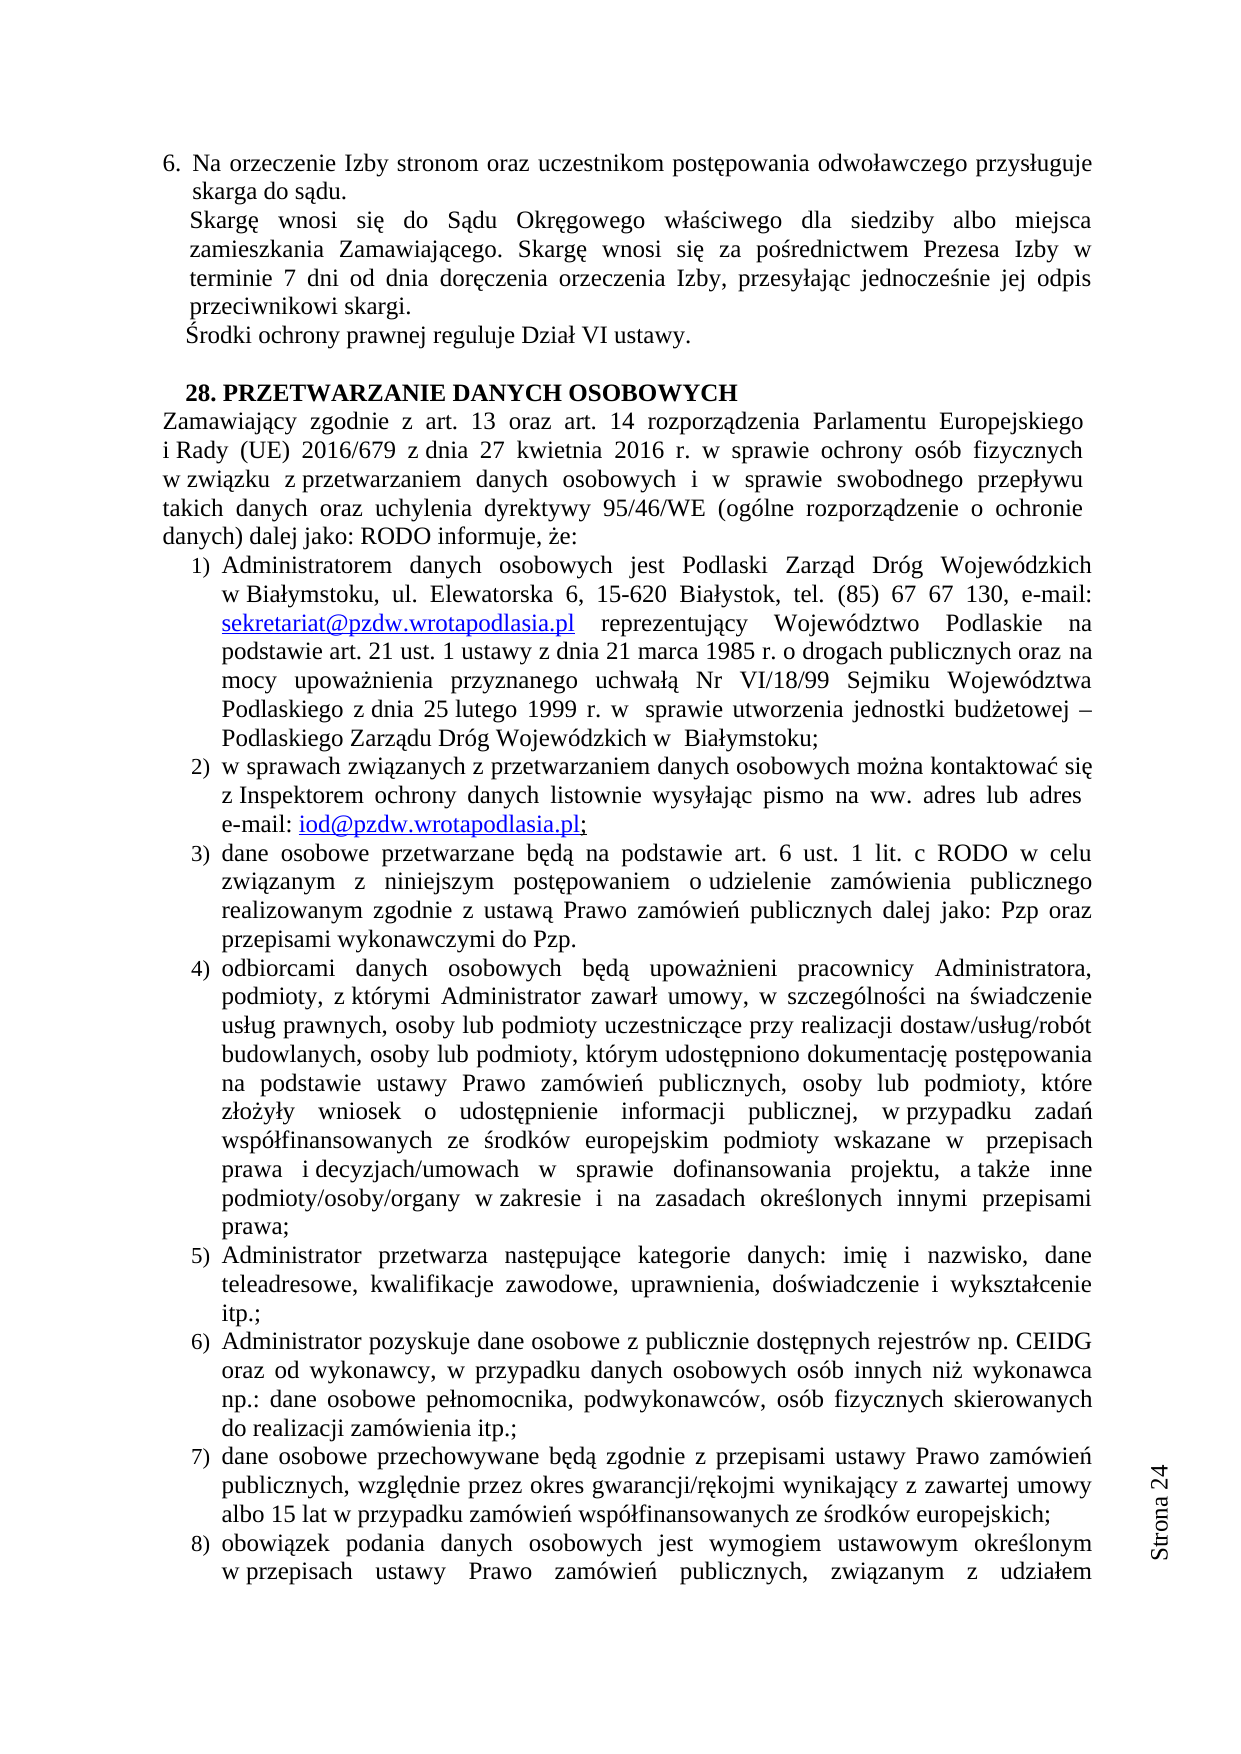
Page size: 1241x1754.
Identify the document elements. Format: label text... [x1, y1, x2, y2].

list odbiorcami danych osobowych będą upoważnieni pracownicy Administratora, podmioty, z którymi Administrator zawarł umowy, w szczególności na świadczenie usług prawnych, osoby lub podmioty uczestniczące przy realizacji dostaw/usług/robót budowlanych, osoby lub podmioty, którym udostępniono dokumentację postępowania na podstawie ustawy Prawo zamówień publicznych, osoby lub podmioty, które złożyły wniosek o udostępnienie informacji publicznej, w przypadku zadań współfinansowanych ze środków europejskim podmioty wskazane w przepisach prawa i decyzjach/umowach w sprawie dofinansowania projektu, a także inne podmioty/osoby/organy w zakresie i na zasadach określonych innymi przepisami prawa; [191, 953, 1093, 1240]
list PRZETWARZANIE DANYCH OSOBOWYCH [185, 378, 1093, 406]
text Środki ochrony prawnej reguluje Dział VI ustawy. [185, 320, 1093, 349]
list Administrator pozyskuje dane osobowe z publicznie dostępnych rejestrów np. CEIDG oraz od wykonawcy, w przypadku danych osobowych osób innych niż wykonawca np.: dane osobowe pełnomocnika, podwykonawców, osób fizycznych skierowanych do realizacji zamówienia itp.; [191, 1326, 1093, 1441]
list w sprawach związanych z przetwarzaniem danych osobowych można kontaktować się z Inspektorem ochrony danych listownie wysyłając pismo na ww. adres lub adres e-mail: iod@pzdw.wrotapodlasia.pl; [191, 751, 1093, 838]
list Administratorem danych osobowych jest Podlaski Zarząd Dróg Wojewódzkich w Białymstoku, ul. Elewatorska 6, 15-620 Białystok, tel. (85) 67 67 130, e-mail: sekretariat@pzdw.wrotapodlasia.pl reprezentujący Województwo Podlaskie na podstawie art. 21 ust. 1 ustawy z dnia 21 marca 1985 r. o drogach publicznych oraz na mocy upoważnienia przyznanego uchwałą Nr VI/18/99 Sejmiku Województwa Podlaskiego z dnia 25 lutego 1999 r. w sprawie utworzenia jednostki budżetowej – Podlaskiego Zarządu Dróg Wojewódzkich w Białymstoku; [191, 550, 1093, 751]
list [191, 1528, 1093, 1585]
list dane osobowe przechowywane będą zgodnie z przepisami ustawy Prawo zamówień publicznych, względnie przez okres gwarancji/rękojmi wynikający z zawartej umowy albo 15 lat w przypadku zamówień współfinansowanych ze środków europejskich; [191, 1441, 1093, 1528]
list Administrator przetwarza następujące kategorie danych: imię i nazwisko, dane teleadresowe, kwalifikacje zawodowe, uprawnienia, doświadczenie i wykształcenie itp.; [191, 1240, 1093, 1326]
text Zamawiający zgodnie z art. 13 oraz art. 14 rozporządzenia Parlamentu Europejskiego i Rady (UE) 2016/679 z dnia 27 kwietnia 2016 r. w sprawie ochrony osób fizycznych w związku z przetwarzaniem danych osobowych i w sprawie swobodnego przepływu takich danych oraz uchylenia dyrektywy 95/46/WE (ogólne rozporządzenie o ochronie danych) dalej jako: RODO informuje, że: [162, 406, 1084, 550]
text Skargę wnosi się do Sądu Okręgowego właściwego dla siedziby albo miejsca zamieszkania Zamawiającego. Skargę wnosi się za pośrednictwem Prezesa Izby w terminie 7 dni od dnia doręczenia orzeczenia Izby, przesyłając jednocześnie jej odpis przeciwnikowi skargi. [189, 205, 1093, 320]
list dane osobowe przetwarzane będą na podstawie art. 6 ust. 1 lit. c RODO w celu związanym z niniejszym postępowaniem o udzielenie zamówienia publicznego realizowanym zgodnie z ustawą Prawo zamówień publicznych dalej jako: Pzp oraz przepisami wykonawczymi do Pzp. [191, 838, 1093, 953]
list Na orzeczenie Izby stronom oraz uczestnikom postępowania odwoławczego przysługuje skarga do sądu. [162, 148, 1093, 205]
